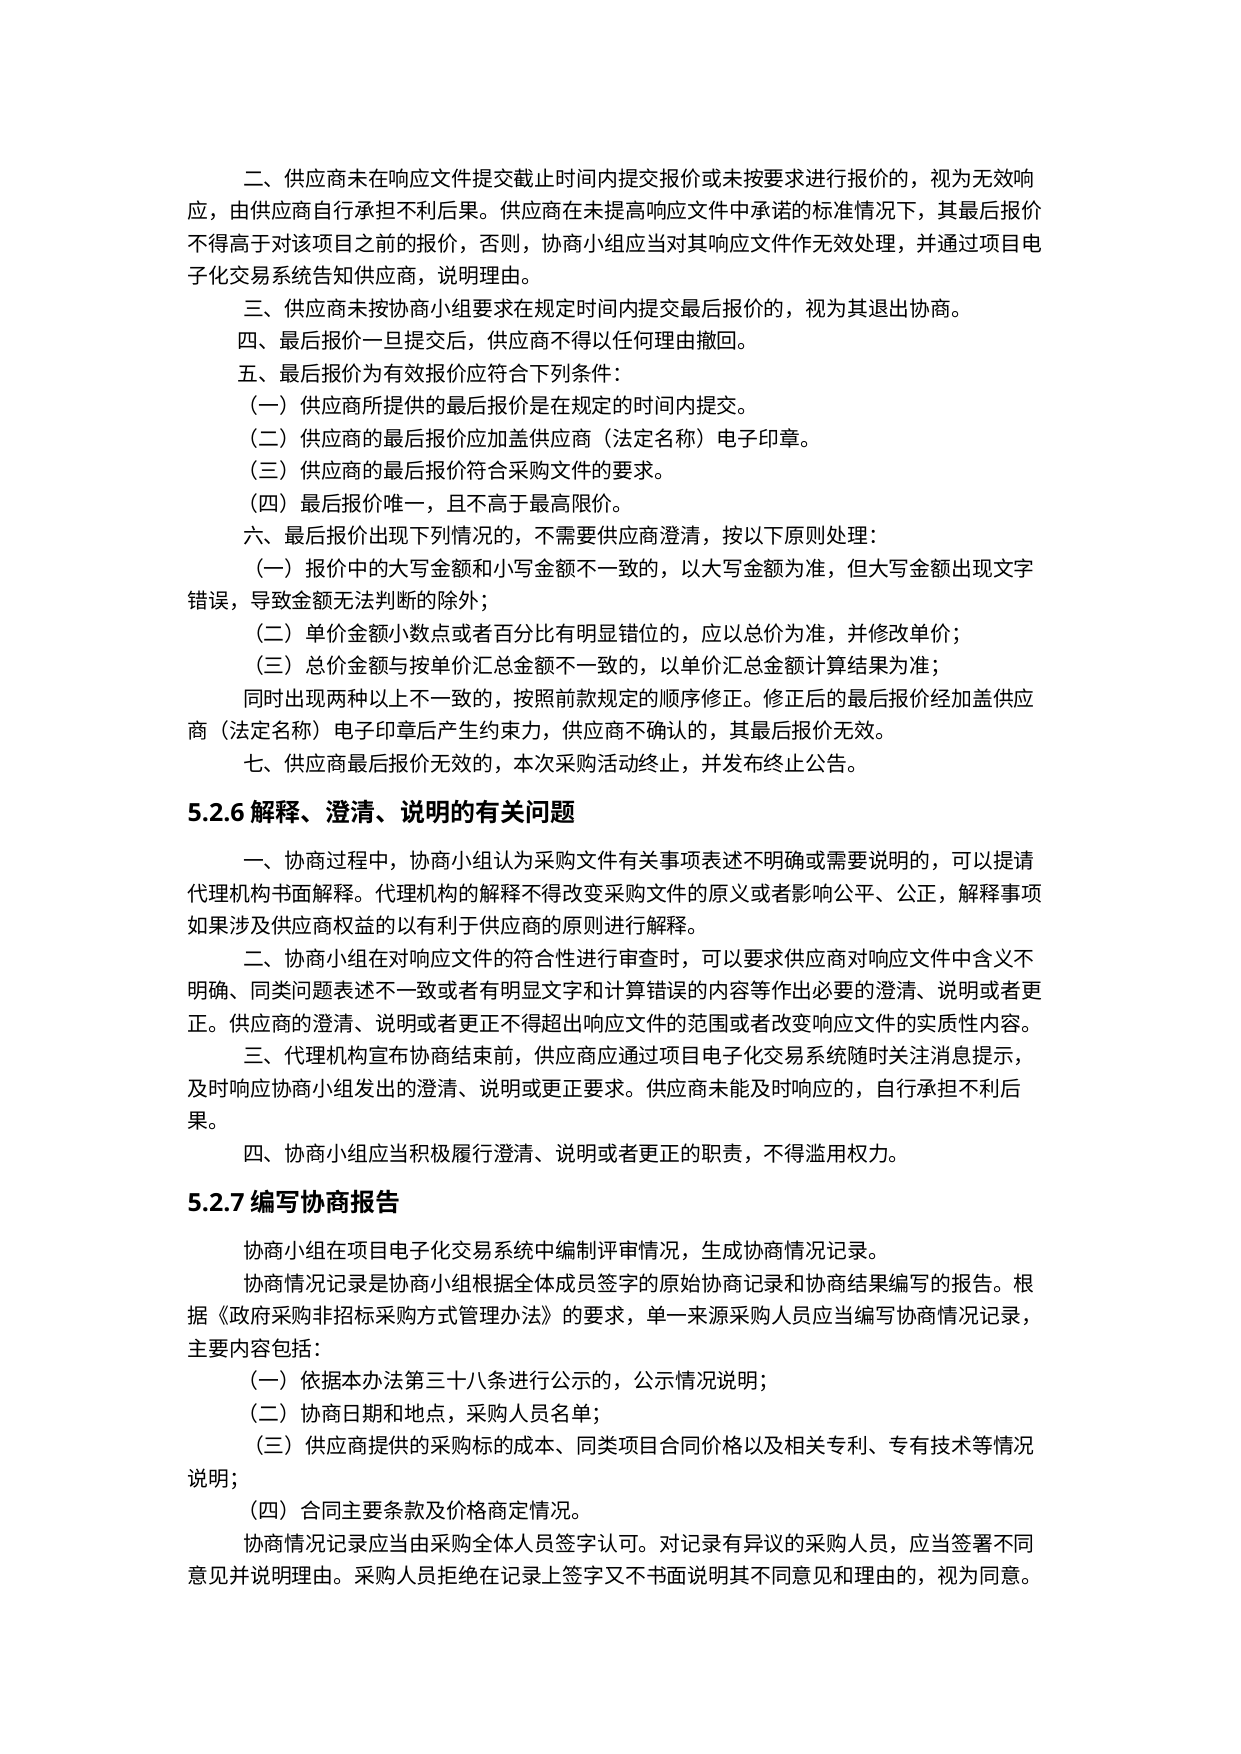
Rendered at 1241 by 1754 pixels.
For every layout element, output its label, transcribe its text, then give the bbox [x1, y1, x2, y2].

text 同时出现两种以上不一致的，按照前款规定的顺序修正。修正后的最后报价经加盖供应商（法定名称）电子印章后产生约束力，供应商不确认的，其最后报价无效。 [187, 682, 1053, 747]
text （三）总价金额与按单价汇总金额不一致的，以单价汇总金额计算结果为准； [187, 649, 1053, 682]
text 三、代理机构宣布协商结束前，供应商应通过项目电子化交易系统随时关注消息提示，及时响应协商小组发出的澄清、说明或更正要求。供应商未能及时响应的，自行承担不利后果。 [187, 1039, 1053, 1137]
text （四）合同主要条款及价格商定情况。 [187, 1494, 1053, 1527]
text （三）供应商提供的采购标的成本、同类项目合同价格以及相关专利、专有技术等情况说明； [187, 1429, 1053, 1494]
text 六、最后报价出现下列情况的，不需要供应商澄清，按以下原则处理： [187, 519, 1053, 552]
text （一）报价中的大写金额和小写金额不一致的，以大写金额为准，但大写金额出现文字错误，导致金额无法判断的除外； [187, 552, 1053, 617]
text 协商情况记录应当由采购全体人员签字认可。对记录有异议的采购人员，应当签署不同意见并说明理由。采购人员拒绝在记录上签字又不书面说明其不同意见和理由的，视为同意。 [187, 1527, 1053, 1592]
text （一）依据本办法第三十八条进行公示的，公示情况说明； [187, 1364, 1053, 1397]
text 四、协商小组应当积极履行澄清、说明或者更正的职责，不得滥用权力。 [187, 1137, 1053, 1169]
text 二、协商小组在对响应文件的符合性进行审查时，可以要求供应商对响应文件中含义不明确、同类问题表述不一致或者有明显文字和计算错误的内容等作出必要的澄清、说明或者更正。供应商的澄清、说明或者更正不得超出响应文件的范围或者改变响应文件的实质性内容。 [187, 942, 1053, 1039]
text 5.2.7编写协商报告 [187, 1169, 1053, 1234]
text （二）单价金额小数点或者百分比有明显错位的，应以总价为准，并修改单价； [187, 617, 1053, 649]
text （二）协商日期和地点，采购人员名单； [187, 1397, 1053, 1429]
text 七、供应商最后报价无效的，本次采购活动终止，并发布终止公告。 [187, 747, 1053, 779]
text 5.2.6解释、澄清、说明的有关问题 [187, 779, 1053, 844]
text （二）供应商的最后报价应加盖供应商（法定名称）电子印章。 [187, 422, 1053, 454]
text 一、协商过程中，协商小组认为采购文件有关事项表述不明确或需要说明的，可以提请代理机构书面解释。代理机构的解释不得改变采购文件的原义或者影响公平、公正，解释事项如果涉及供应商权益的以有利于供应商的原则进行解释。 [187, 844, 1053, 942]
text 二、供应商未在响应文件提交截止时间内提交报价或未按要求进行报价的，视为无效响应，由供应商自行承担不利后果。供应商在未提高响应文件中承诺的标准情况下，其最后报价不得高于对该项目之前的报价，否则，协商小组应当对其响应文件作无效处理，并通过项目电子化交易系统告知供应商，说明理由。 [187, 162, 1053, 292]
text （一）供应商所提供的最后报价是在规定的时间内提交。 [187, 389, 1053, 422]
text 三、供应商未按协商小组要求在规定时间内提交最后报价的，视为其退出协商。 [187, 292, 1053, 324]
text 四、最后报价一旦提交后，供应商不得以任何理由撤回。 [187, 324, 1053, 357]
text （三）供应商的最后报价符合采购文件的要求。 [187, 454, 1053, 487]
text 协商小组在项目电子化交易系统中编制评审情况，生成协商情况记录。 [187, 1234, 1053, 1267]
text 协商情况记录是协商小组根据全体成员签字的原始协商记录和协商结果编写的报告。根据《政府采购非招标采购方式管理办法》的要求，单一来源采购人员应当编写协商情况记录，主要内容包括： [187, 1267, 1053, 1364]
text （四）最后报价唯一，且不高于最高限价。 [187, 487, 1053, 519]
text 五、最后报价为有效报价应符合下列条件： [187, 357, 1053, 389]
